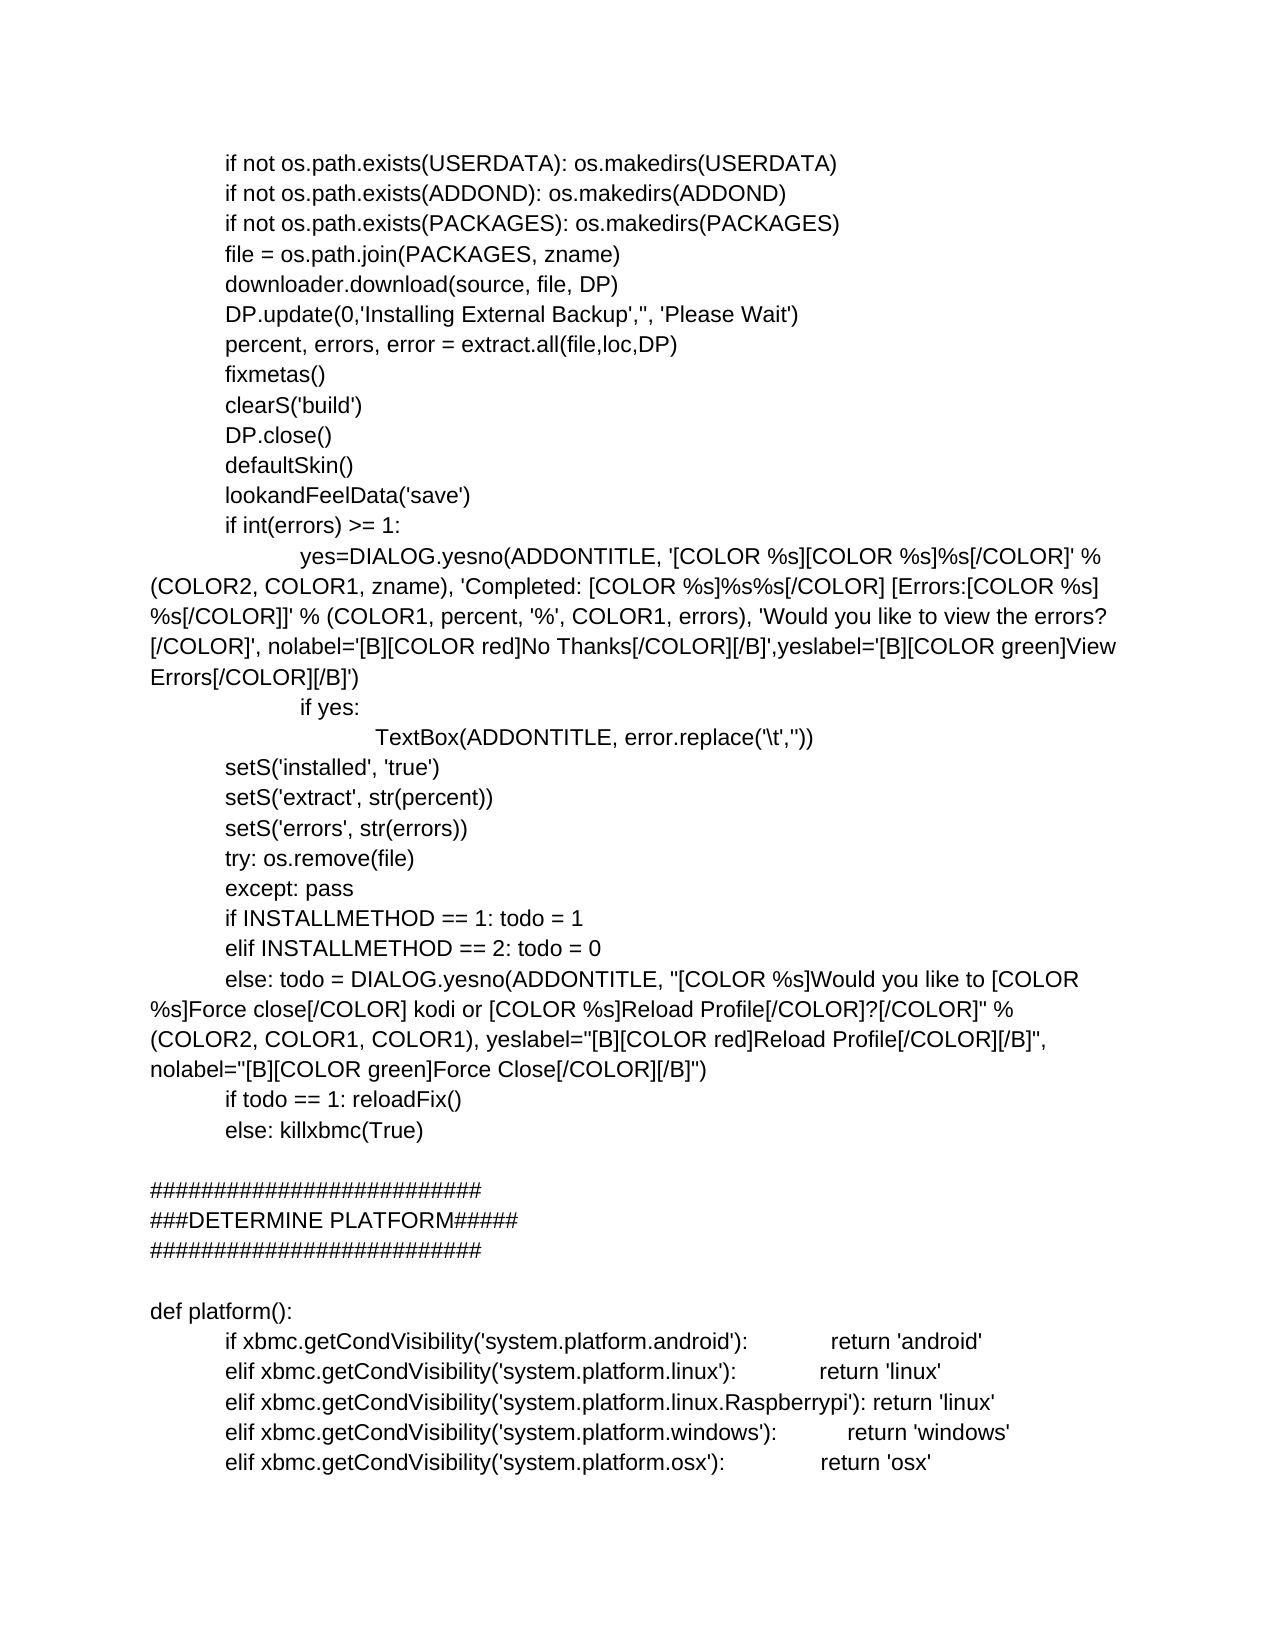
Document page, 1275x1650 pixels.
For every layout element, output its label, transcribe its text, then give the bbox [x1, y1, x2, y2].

text if yes: [150, 694, 1125, 720]
text percent, errors, error = extract.all(file,loc,DP) [150, 331, 1125, 358]
text if not os.path.exists(PACKAGES): os.makedirs(PACKAGES) [150, 210, 1125, 237]
text elif xbmc.getCondVisibility('system.platform.linux.Raspberrypi'): return 'linux' [150, 1388, 1125, 1415]
text downloader.download(source, file, DP) [150, 271, 1125, 297]
text ########################## [150, 1177, 1125, 1203]
text lookandFeelData('save') [150, 482, 1125, 509]
text defaultSkin() [150, 452, 1125, 478]
text else: todo = DIALOG.yesno(ADDONTITLE, "[COLOR %s]Would you like to [COLOR %s]Force close[/COLOR] kodi or [COLOR %s]Reload Profile[/COLOR]?[/COLOR]" % (COLOR2, COLOR1, COLOR1), yeslabel="[B][COLOR red]Reload Profile[/COLOR][/B]", nolabel="[B][COLOR green]Force Close[/COLOR][/B]") [150, 966, 1125, 1083]
text if INSTALLMETHOD == 1: todo = 1 [150, 905, 1125, 932]
text elif INSTALLMETHOD == 2: todo = 0 [150, 935, 1125, 962]
text try: os.remove(file) [150, 845, 1125, 871]
text DP.update(0,'Installing External Backup','', 'Please Wait') [150, 301, 1125, 327]
text if int(errors) >= 1: [150, 512, 1125, 539]
text ###DETERMINE PLATFORM##### [150, 1207, 1125, 1234]
text clearS('build') [150, 392, 1125, 418]
text TextBox(ADDONTITLE, error.replace('\t','')) [150, 724, 1125, 750]
text yes=DIALOG.yesno(ADDONTITLE, '[COLOR %s][COLOR %s]%s[/COLOR]' % (COLOR2, COLOR1, zname), 'Completed: [COLOR %s]%s%s[/COLOR] [Errors:[COLOR %s]%s[/COLOR]]' % (COLOR1, percent, '%', COLOR1, errors), 'Would you like to view the errors?[/COLOR]', nolabel='[B][COLOR red]No Thanks[/COLOR][/B]',yeslabel='[B][COLOR green]View Errors[/COLOR][/B]') [150, 543, 1125, 690]
text ########################## [150, 1237, 1125, 1264]
text elif xbmc.getCondVisibility('system.platform.osx'): return 'osx' [150, 1449, 1125, 1475]
text else: killxbmc(True) [150, 1117, 1125, 1143]
text elif xbmc.getCondVisibility('system.platform.linux'): return 'linux' [150, 1358, 1125, 1385]
text def platform(): [150, 1298, 1125, 1324]
text setS('extract', str(percent)) [150, 784, 1125, 811]
text setS('installed', 'true') [150, 754, 1125, 781]
text if not os.path.exists(ADDOND): os.makedirs(ADDOND) [150, 180, 1125, 207]
text if not os.path.exists(USERDATA): os.makedirs(USERDATA) [150, 150, 1125, 176]
text except: pass [150, 875, 1125, 901]
text DP.close() [150, 422, 1125, 448]
text fixmetas() [150, 361, 1125, 388]
text if xbmc.getCondVisibility('system.platform.android'): return 'android' [150, 1328, 1125, 1354]
text elif xbmc.getCondVisibility('system.platform.windows'): return 'windows' [150, 1419, 1125, 1445]
text if todo == 1: reloadFix() [150, 1086, 1125, 1113]
text setS('errors', str(errors)) [150, 814, 1125, 841]
text file = os.path.join(PACKAGES, zname) [150, 241, 1125, 267]
